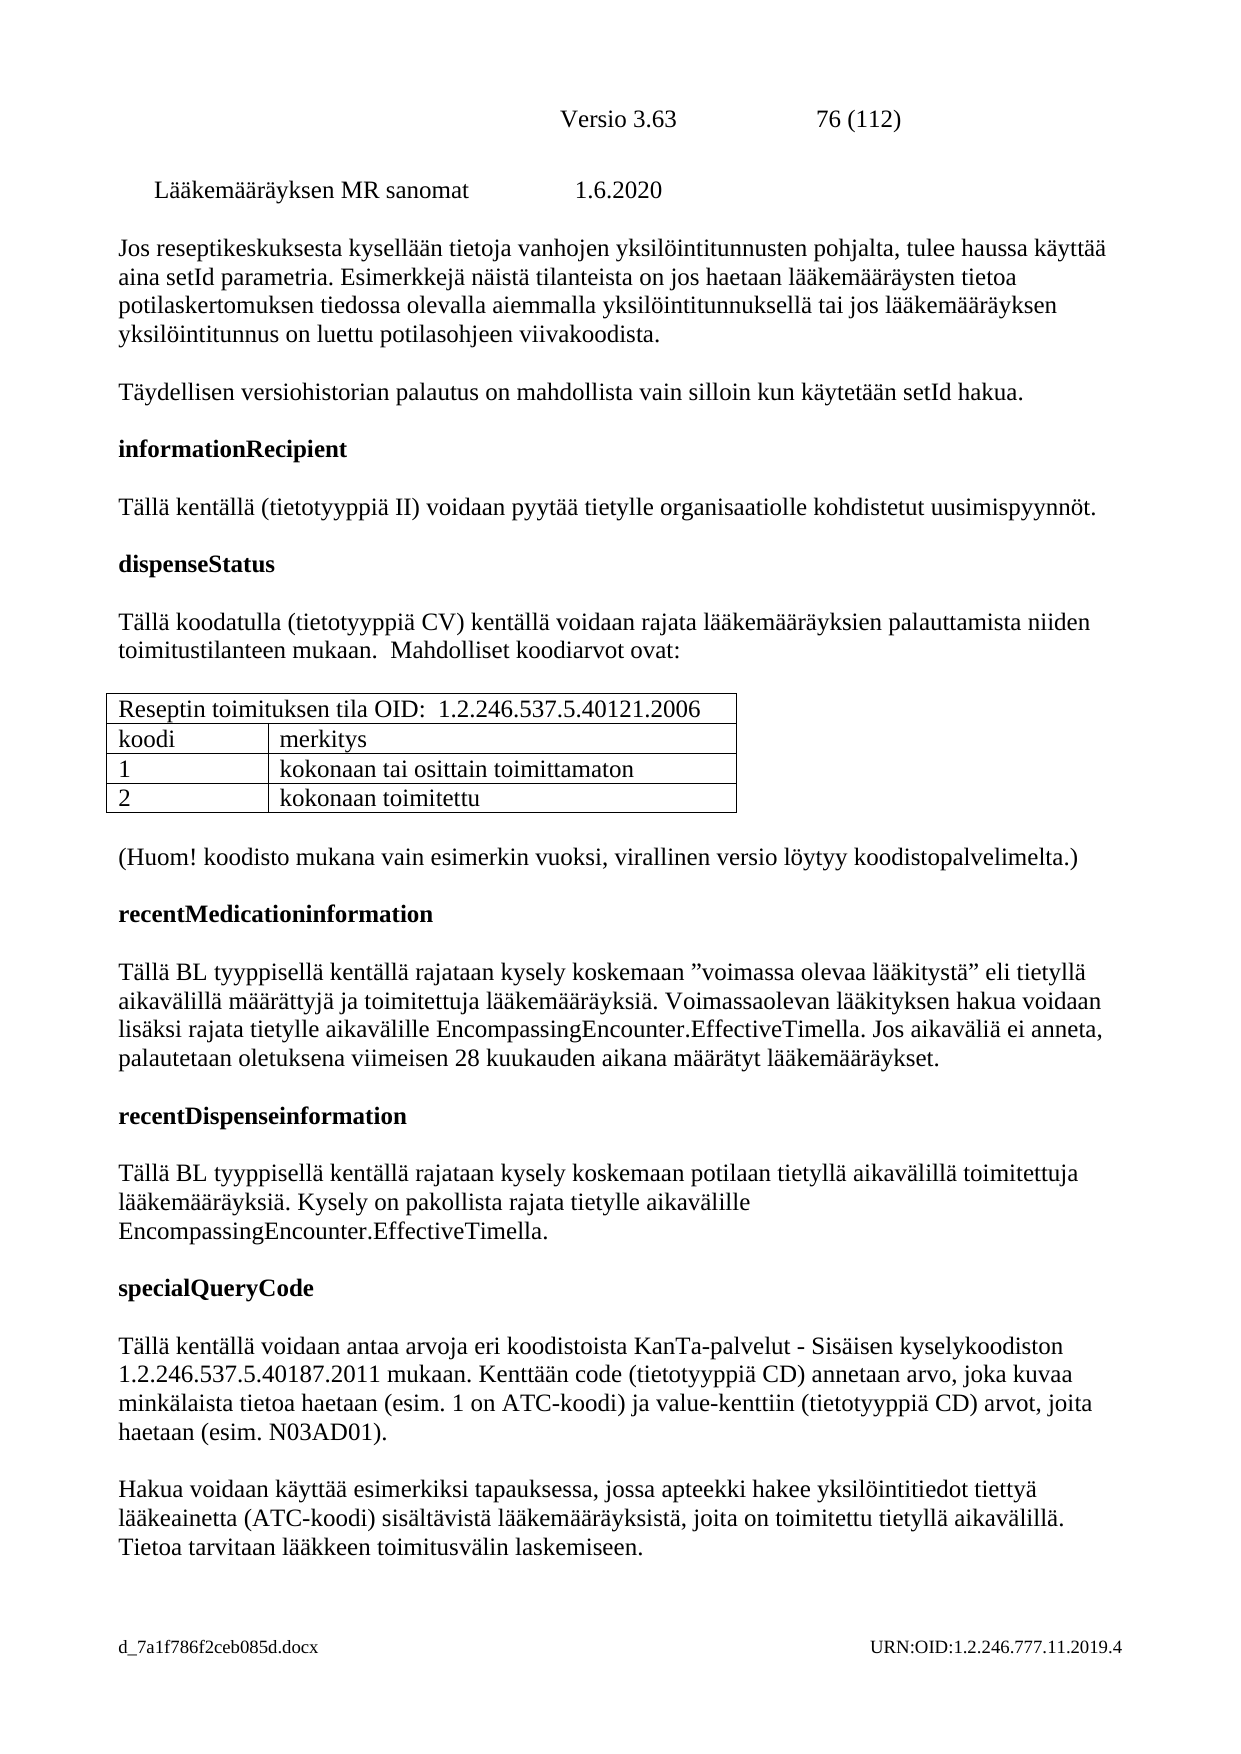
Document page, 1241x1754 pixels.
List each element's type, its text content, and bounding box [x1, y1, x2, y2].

text Tällä kentällä (tietotyyppiä II) voidaan pyytää tietylle organisaatiolle kohdistetut uusimispyynnöt. [118, 492, 1122, 521]
text Täydellisen versiohistorian palautus on mahdollista vain silloin kun käytetään setId hakua. [118, 377, 1122, 406]
text dispenseStatus [118, 549, 1122, 578]
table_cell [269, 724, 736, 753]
text Tällä BL tyyppisellä kentällä rajataan kysely koskemaan ”voimassa olevaa lääkitystä” eli tietyllä aikavälillä määrättyjä ja toimitettuja lääkemääräyksiä. Voimassaolevan lääkityksen hakua voidaan lisäksi rajata tietylle aikavälille EncompassingEncounter.EffectiveTimella. Jos aikaväliä ei anneta, palautetaan oletuksena viimeisen 28 kuukauden aikana määrätyt lääkemääräykset. [118, 957, 1122, 1072]
text informationRecipient [118, 434, 1122, 463]
text Tällä kentällä voidaan antaa arvoja eri koodistoista KanTa-palvelut - Sisäisen kyselykoodiston 1.2.246.537.5.40187.2011 mukaan. Kenttään code (tietotyyppiä CD) annetaan arvo, joka kuvaa minkälaista tietoa haetaan (esim. 1 on ATC-koodi) ja value-kenttiin (tietotyyppiä CD) arvot, joita haetaan (esim. N03AD01). [118, 1331, 1122, 1446]
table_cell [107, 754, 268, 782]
text Jos reseptikeskuksesta kysellään tietoja vanhojen yksilöintitunnusten pohjalta, tulee haussa käyttää aina setId parametria. Esimerkkejä näistä tilanteista on jos haetaan lääkemääräysten tietoa potilaskertomuksen tiedossa olevalla aiemmalla yksilöintitunnuksellä tai jos lääkemääräyksen yksilöintitunnus on luettu potilasohjeen viivakoodista. [118, 233, 1122, 348]
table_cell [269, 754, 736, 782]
text recentMedicationinformation [118, 899, 1122, 928]
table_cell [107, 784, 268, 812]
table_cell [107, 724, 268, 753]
text Tällä koodatulla (tietotyyppiä CV) kentällä voidaan rajata lääkemääräyksien palauttamista niiden toimitustilanteen mukaan. Mahdolliset koodiarvot ovat: [118, 607, 1122, 664]
text (Huom! koodisto mukana vain esimerkin vuoksi, virallinen versio löytyy koodistopalvelimelta.) [118, 842, 1122, 871]
text specialQueryCode [118, 1273, 1122, 1302]
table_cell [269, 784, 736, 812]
text Hakua voidaan käyttää esimerkiksi tapauksessa, jossa apteekki hakee yksilöintitiedot tiettyä lääkeainetta (ATC-koodi) sisältävistä lääkemääräyksistä, joita on toimitettu tietyllä aikavälillä. Tietoa tarvitaan lääkkeen toimitusvälin laskemiseen. [118, 1474, 1122, 1561]
text Tällä BL tyyppisellä kentällä rajataan kysely koskemaan potilaan tietyllä aikavälillä toimitettuja lääkemääräyksiä. Kysely on pakollista rajata tietylle aikavälille EncompassingEncounter.EffectiveTimella. [118, 1158, 1122, 1244]
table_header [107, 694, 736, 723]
text recentDispenseinformation [118, 1101, 1122, 1129]
